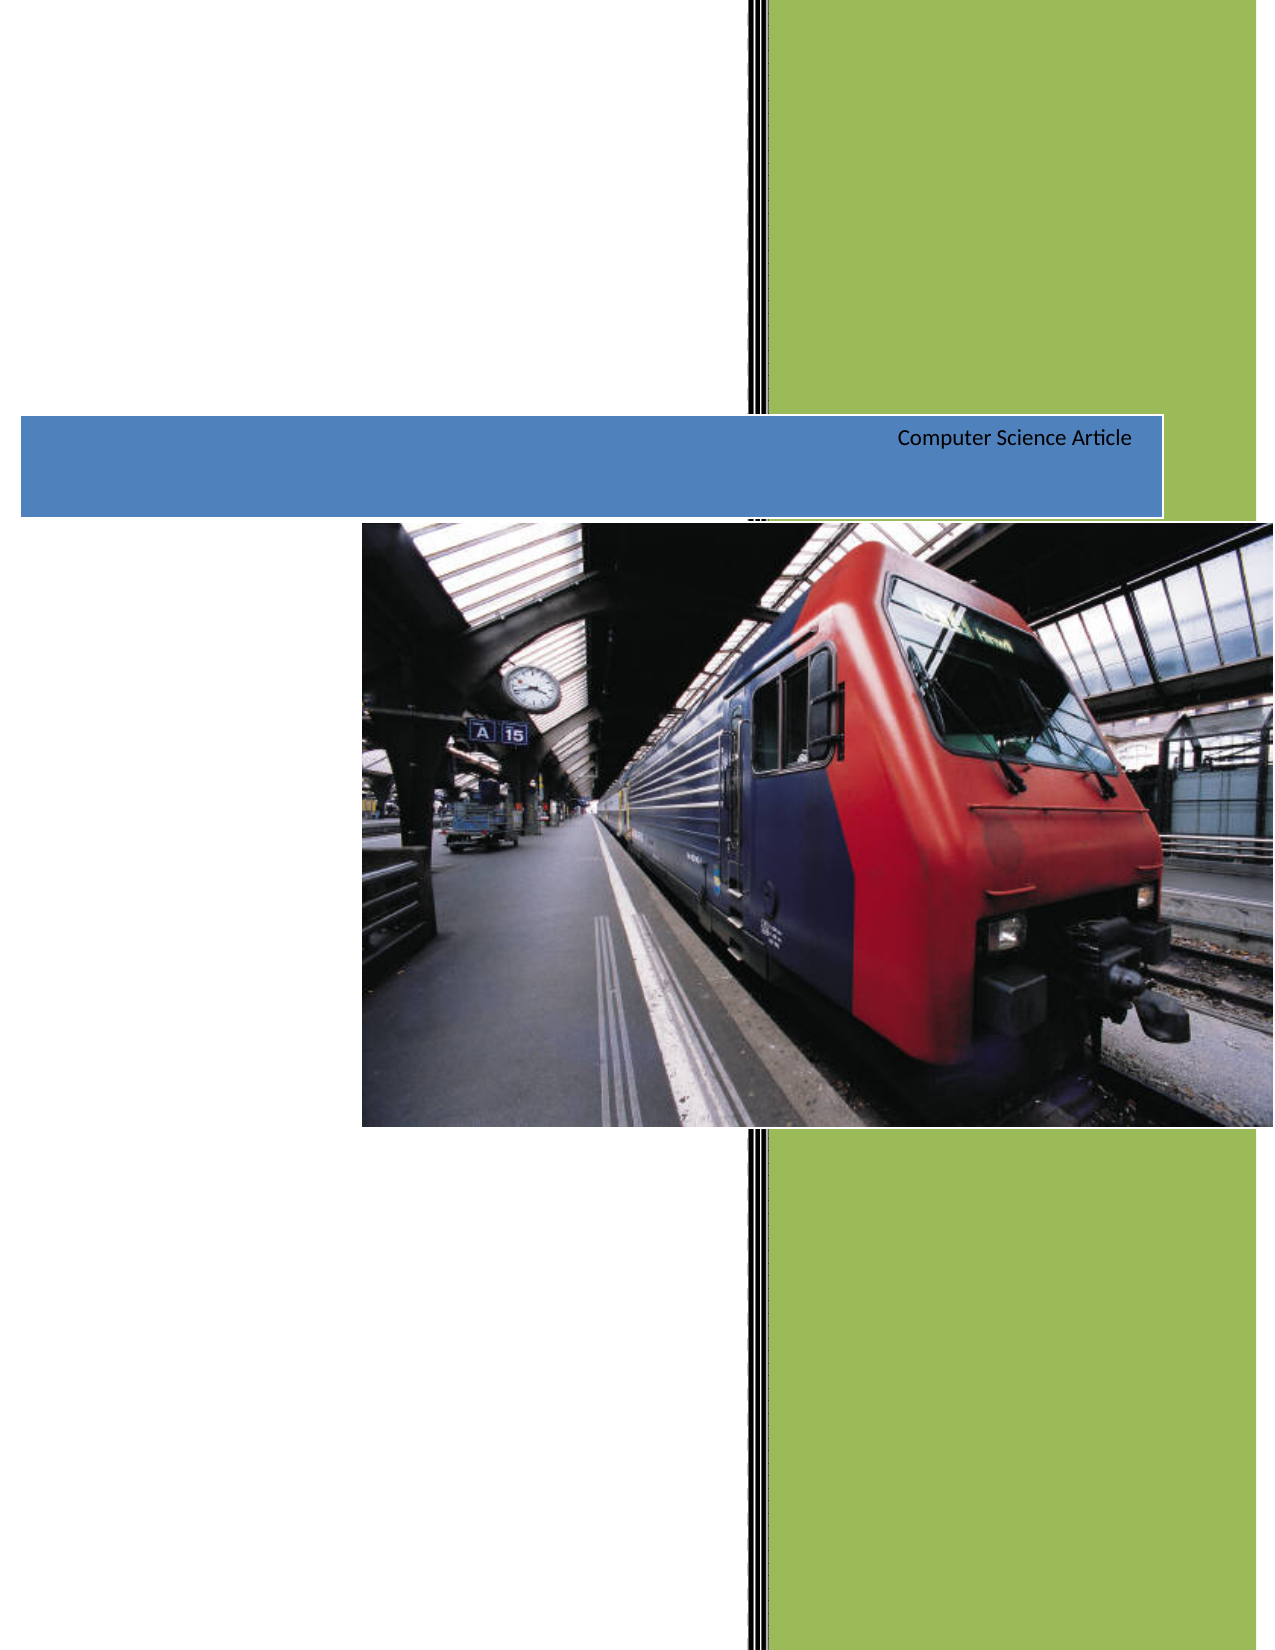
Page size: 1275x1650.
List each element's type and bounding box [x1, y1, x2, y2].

picture [747, 1129, 769, 1650]
picture [362, 523, 1273, 1127]
picture [747, 0, 769, 414]
